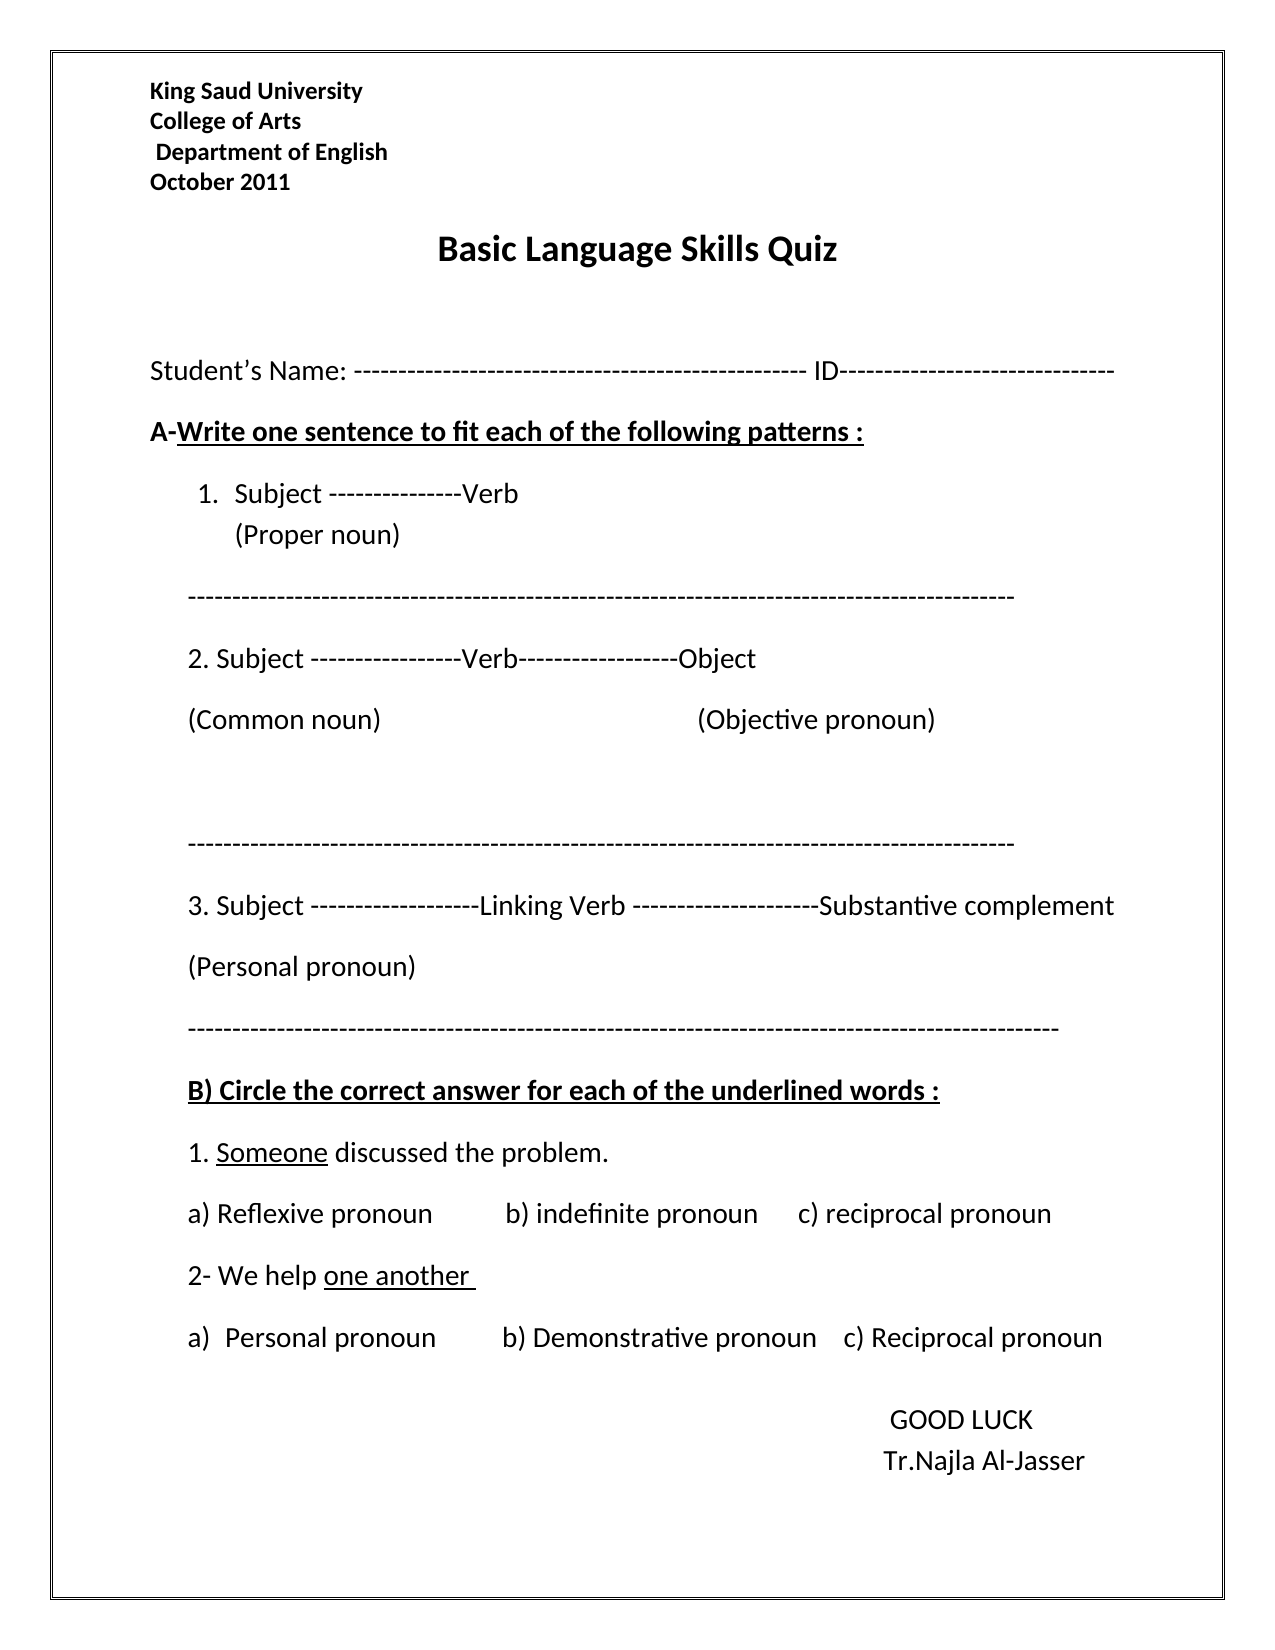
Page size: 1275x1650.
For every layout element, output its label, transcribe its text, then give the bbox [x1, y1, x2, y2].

text Basic Language Skills Quiz [150, 225, 1125, 271]
list Subject ---------------Verb [197, 475, 1125, 511]
text --------------------------------------------------------------------------------------------- [187, 825, 1125, 861]
text Student’s Name: --------------------------------------------------- ID------------------------------- [150, 352, 1125, 387]
text 3. Subject -------------------Linking Verb ---------------------Substantive complement [187, 887, 1125, 922]
list Personal pronoun b) Demonstrative pronoun c) Reciprocal pronoun [187, 1319, 1125, 1355]
text 2- We help one another [187, 1257, 1125, 1293]
list GOOD LUCK [225, 1401, 1125, 1437]
text B) Circle the correct answer for each of the underlined words : [187, 1072, 1125, 1108]
text a) Reflexive pronoun b) indefinite pronoun c) reciprocal pronoun [187, 1196, 1125, 1231]
text (Personal pronoun) [187, 948, 1125, 984]
text -------------------------------------------------------------------------------------------------- [187, 1010, 1125, 1046]
text 2. Subject -----------------Verb------------------Object [187, 640, 1125, 675]
text 1. Someone discussed the problem. [187, 1134, 1125, 1169]
list Tr.Najla Al-Jasser [225, 1442, 1125, 1478]
list (Proper noun) [234, 516, 1125, 552]
text A-Write one sentence to fit each of the following patterns : [150, 413, 1125, 449]
text --------------------------------------------------------------------------------------------- [187, 578, 1125, 613]
text (Common noun) (Objective pronoun) [187, 701, 1125, 737]
